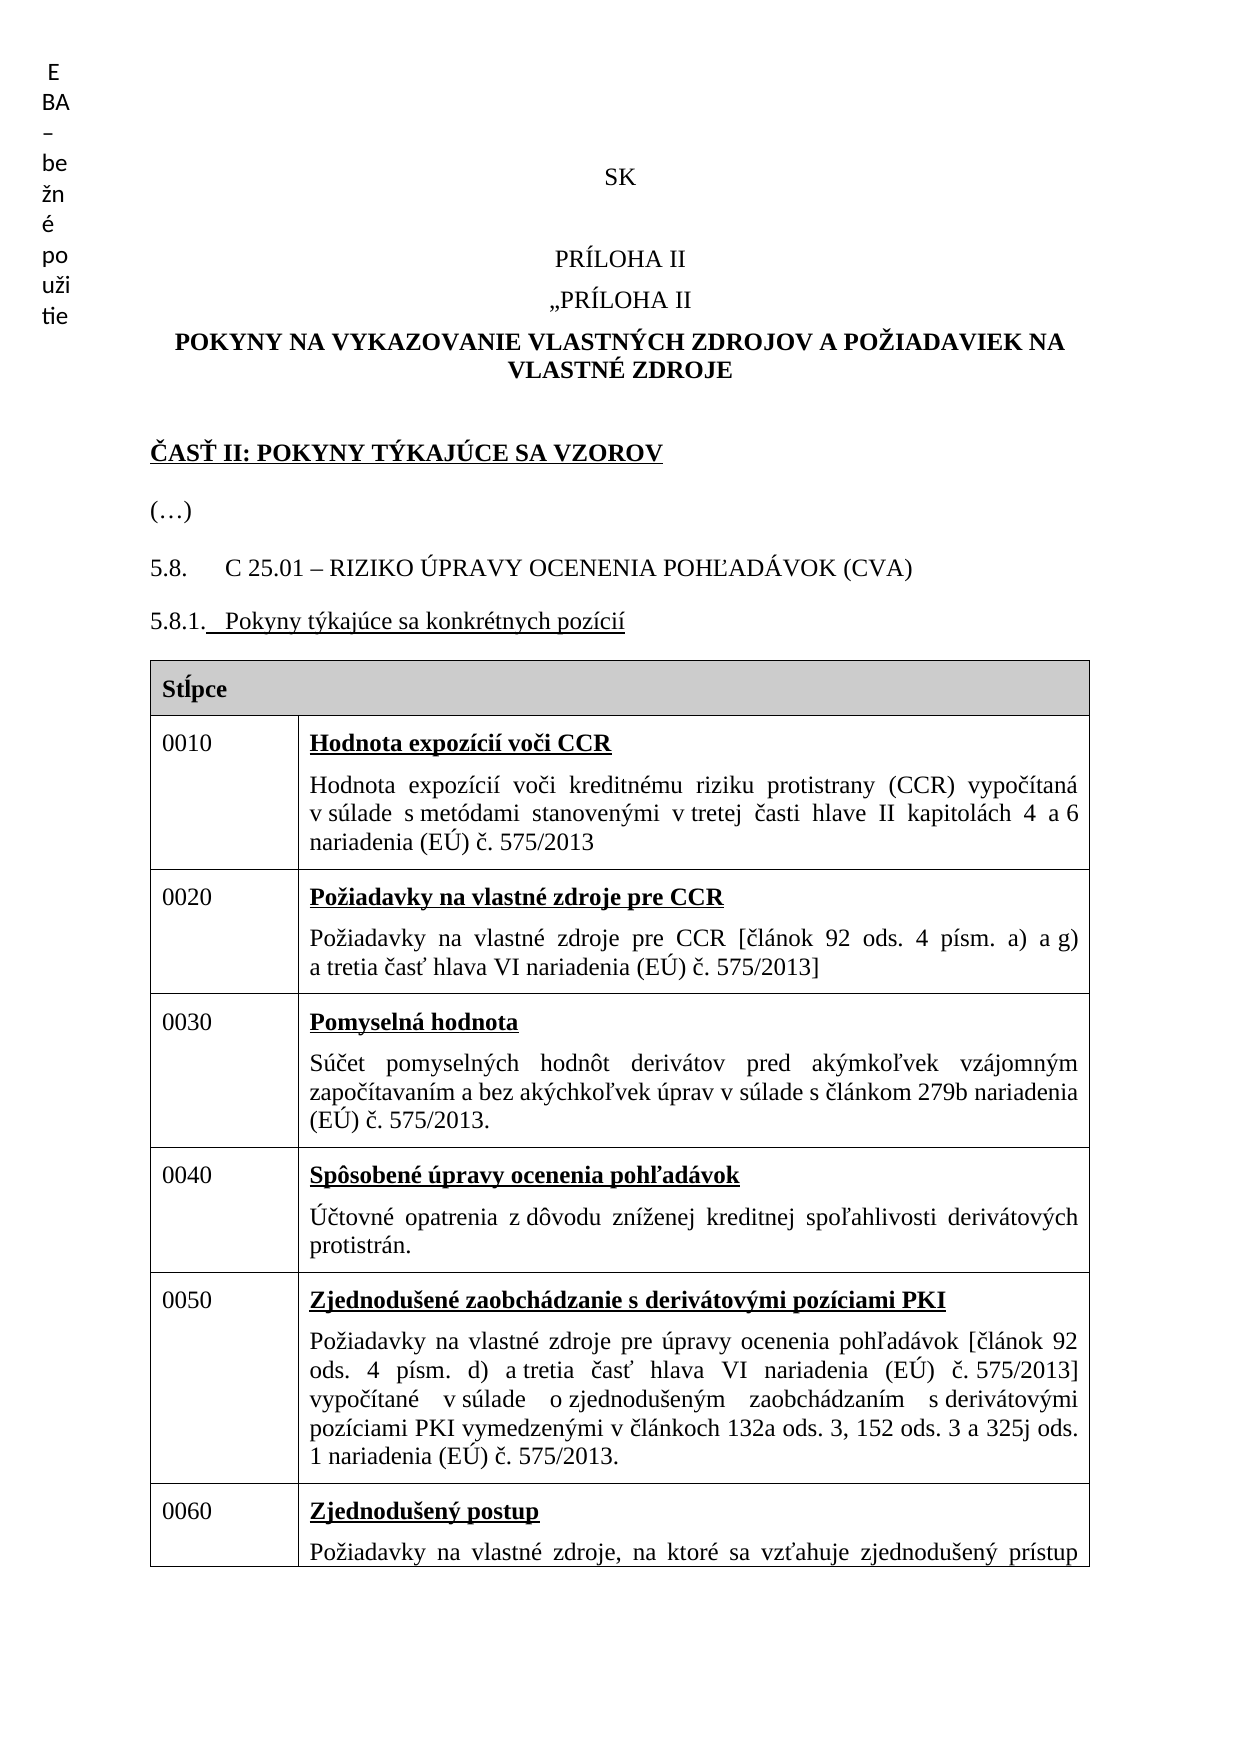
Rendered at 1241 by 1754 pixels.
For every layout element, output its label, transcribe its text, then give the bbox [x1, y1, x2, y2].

table_cell Požiadavky na vlastné zdroje pre CCR Požiadavky na vlastné zdroje pre CCR [článok 92 ods. 4 písm. a) a g) a tretia časť hlava VI nariadenia (EÚ) č. 575/2013] [299, 870, 1089, 993]
table_cell 0060 [151, 1484, 298, 1566]
text PRÍLOHA II [150, 244, 1090, 273]
table_cell 0010 [151, 716, 298, 868]
text ČASŤ II: POKYNY TÝKAJÚCE SA VZOROV [150, 438, 1090, 466]
text (…) [150, 495, 1090, 524]
text SK [150, 162, 1090, 191]
text POKYNY NA VYKAZOVANIE VLASTNÝCH ZDROJOV A POŽIADAVIEK NA VLASTNÉ ZDROJE [150, 327, 1090, 384]
table_cell Zjednodušené zaobchádzanie s derivátovými pozíciami PKI Požiadavky na vlastné zdroje pre úpravy ocenenia pohľadávok [článok 92 ods. 4 písm. d) a tretia časť hlava VI nariadenia (EÚ) č. 575/2013] vypočítané v súlade o zjednodušeným zaobchádzaním s derivátovými pozíciami PKI vymedzenými v článkoch 132a ods. 3, 152 ods. 3 a 325j ods. 1 nariadenia (EÚ) č. 575/2013. [299, 1273, 1089, 1483]
table_cell 0050 [151, 1273, 298, 1483]
table_cell Pomyselná hodnota Súčet pomyselných hodnôt derivátov pred akýmkoľvek vzájomným započítavaním a bez akýchkoľvek úprav v súlade s článkom 279b nariadenia (EÚ) č. 575/2013. [299, 994, 1089, 1147]
table_cell 0030 [151, 994, 298, 1147]
table_cell 0040 [151, 1148, 298, 1272]
table_cell Spôsobené úpravy ocenenia pohľadávok Účtovné opatrenia z dôvodu zníženej kreditnej spoľahlivosti derivátových protistrán. [299, 1148, 1089, 1272]
table_cell 0020 [151, 870, 298, 993]
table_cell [299, 1484, 1089, 1566]
list 5.8.1. Pokyny týkajúce sa konkrétnych pozícií [150, 606, 1090, 635]
text 5.8. C 25.01 – RIZIKO ÚPRAVY OCENENIA POHĽADÁVOK (CVA) [150, 553, 1090, 581]
table_header Stĺpce [151, 661, 1089, 715]
text „PRÍLOHA II [150, 286, 1090, 314]
table_cell Hodnota expozícií voči CCR Hodnota expozícií voči kreditnému riziku protistrany (CCR) vypočítaná v súlade s metódami stanovenými v tretej časti hlave II kapitolách 4 a 6 nariadenia (EÚ) č. 575/2013 [299, 716, 1089, 868]
